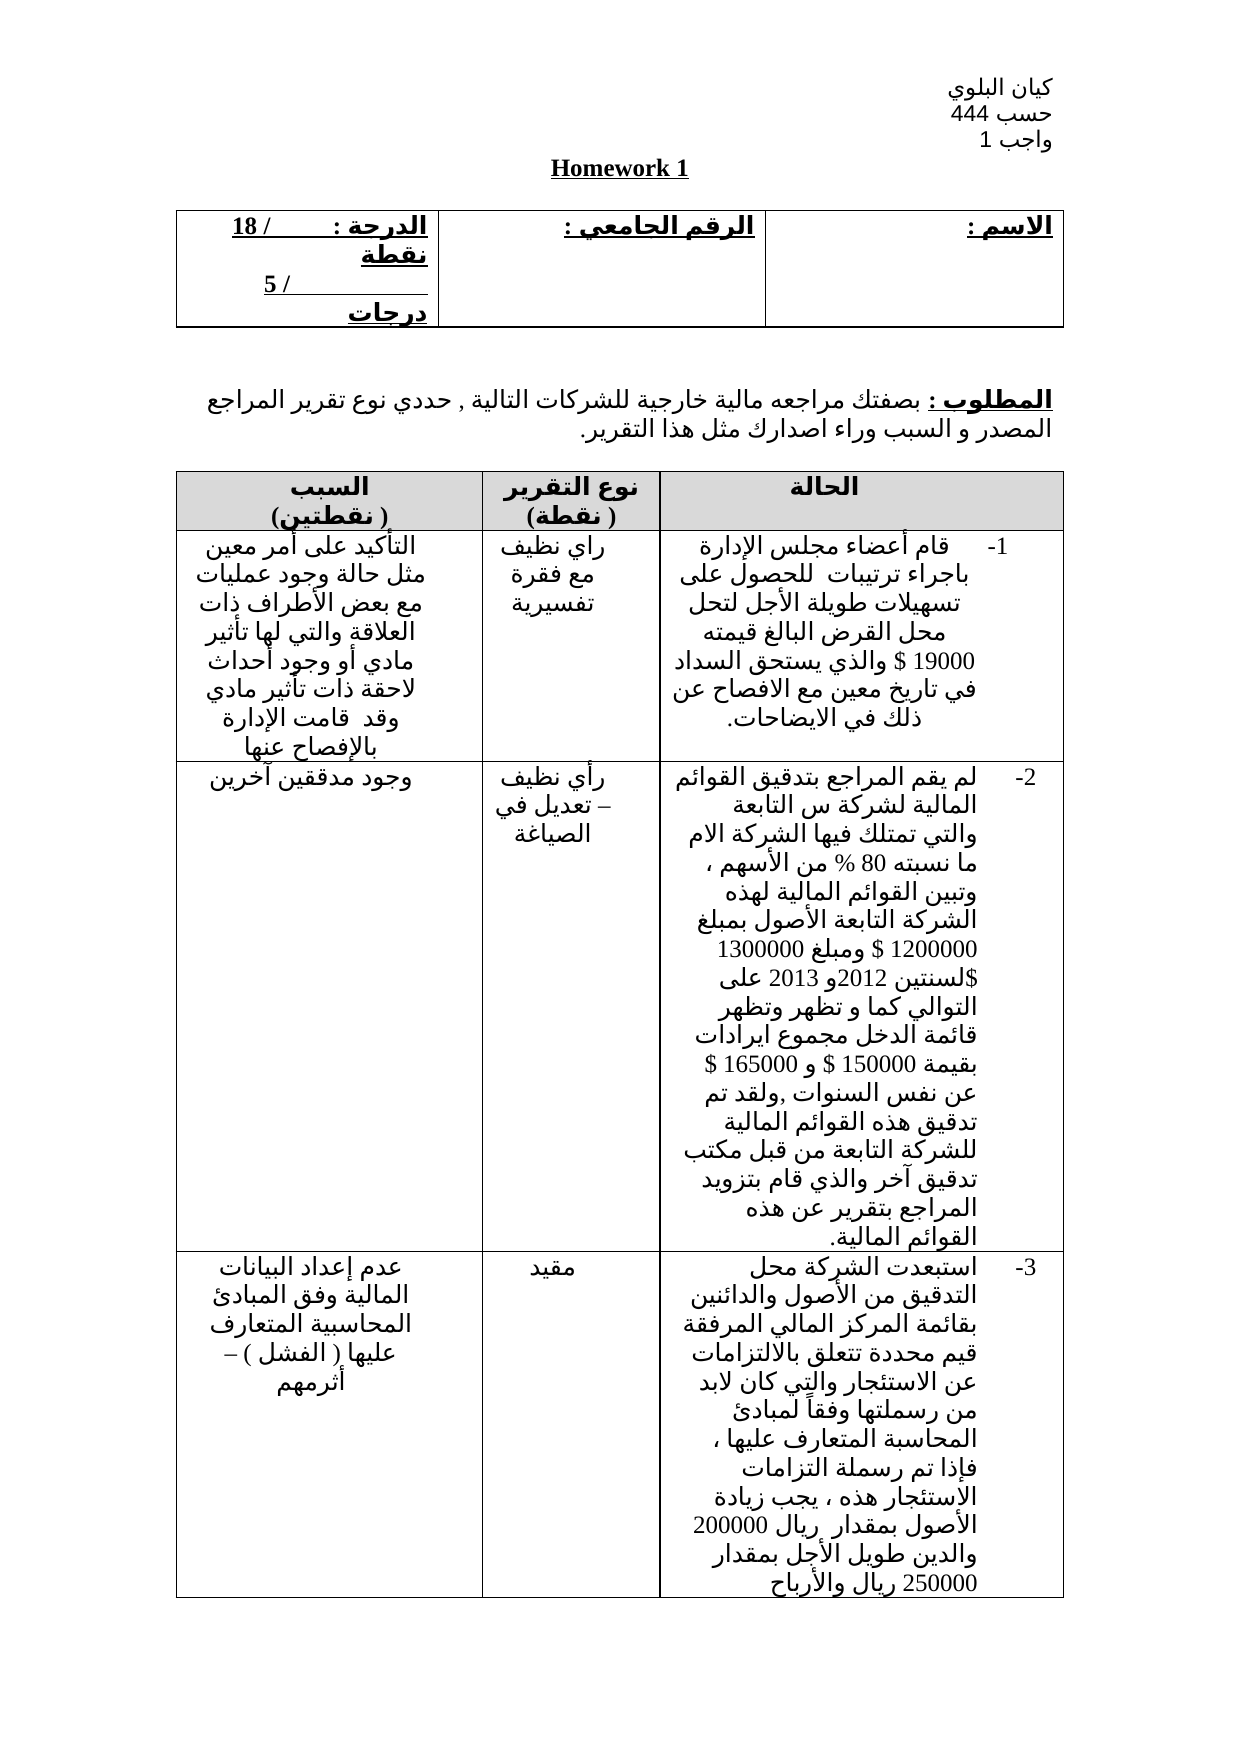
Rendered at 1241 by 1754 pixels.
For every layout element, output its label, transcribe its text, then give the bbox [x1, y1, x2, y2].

table_header الدرجة : / 18 نقطة / 5 درجات [177, 211, 438, 326]
table_cell رأي نظيف – تعديل في الصياغة [483, 762, 659, 1251]
table_header الاسم : [766, 211, 1063, 326]
table_cell قام أعضاء مجلس الإدارة باجراء ترتيبات للحصول على تسهيلات طويلة الأجل لتحل محل القرض البالغ قيمته 19000 $ والذي يستحق السداد في تاريخ معين مع الافصاح عن ذلك في الايضاحات. [661, 531, 1063, 761]
table_cell مقيد [483, 1252, 659, 1597]
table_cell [177, 1252, 482, 1597]
table_header الرقم الجامعي : [439, 211, 765, 326]
table_cell لم يقم المراجع بتدقيق القوائم المالية لشركة س التابعة والتي تمتلك فيها الشركة الام ما نسبته 80 % من الأسهم ، وتبين القوائم المالية لهذه الشركة التابعة الأصول بمبلغ 1200000 $ ومبلغ 1300000 $لسنتين 2012و 2013 على التوالي كما و تظهر وتظهر قائمة الدخل مجموع ايرادات بقيمة 150000 $ و 165000 $ عن نفس السنوات ,ولقد تم تدقيق هذه القوائم المالية للشركة التابعة من قبل مكتب تدقيق آخر والذي قام بتزويد المراجع بتقرير عن هذه القوائم المالية. [661, 762, 1063, 1251]
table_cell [661, 1252, 1063, 1597]
table_cell التأكيد على أمر معين مثل حالة وجود عمليات مع بعض الأطراف ذات العلاقة والتي لها تأثير مادي أو وجود أحداث لاحقة ذات تأثير مادي وقد قامت الإدارة بالإفصاح عنها [177, 531, 482, 761]
table_cell وجود مدققين آخرين [177, 762, 482, 1251]
text Homework 1 [187, 153, 1053, 182]
table_cell راي نظيف مع فقرة تفسيرية [483, 531, 659, 761]
text المطلوب : بصفتك مراجعه مالية خارجية للشركات التالية , حددي نوع تقرير المراجع المصدر و السبب وراء اصدارك مثل هذا التقرير. [187, 385, 1053, 442]
table_header السبب ( نقطتين) [177, 472, 482, 530]
table_header نوع التقرير ( نقطة) [483, 472, 659, 530]
table_header الحالة [661, 472, 1063, 530]
